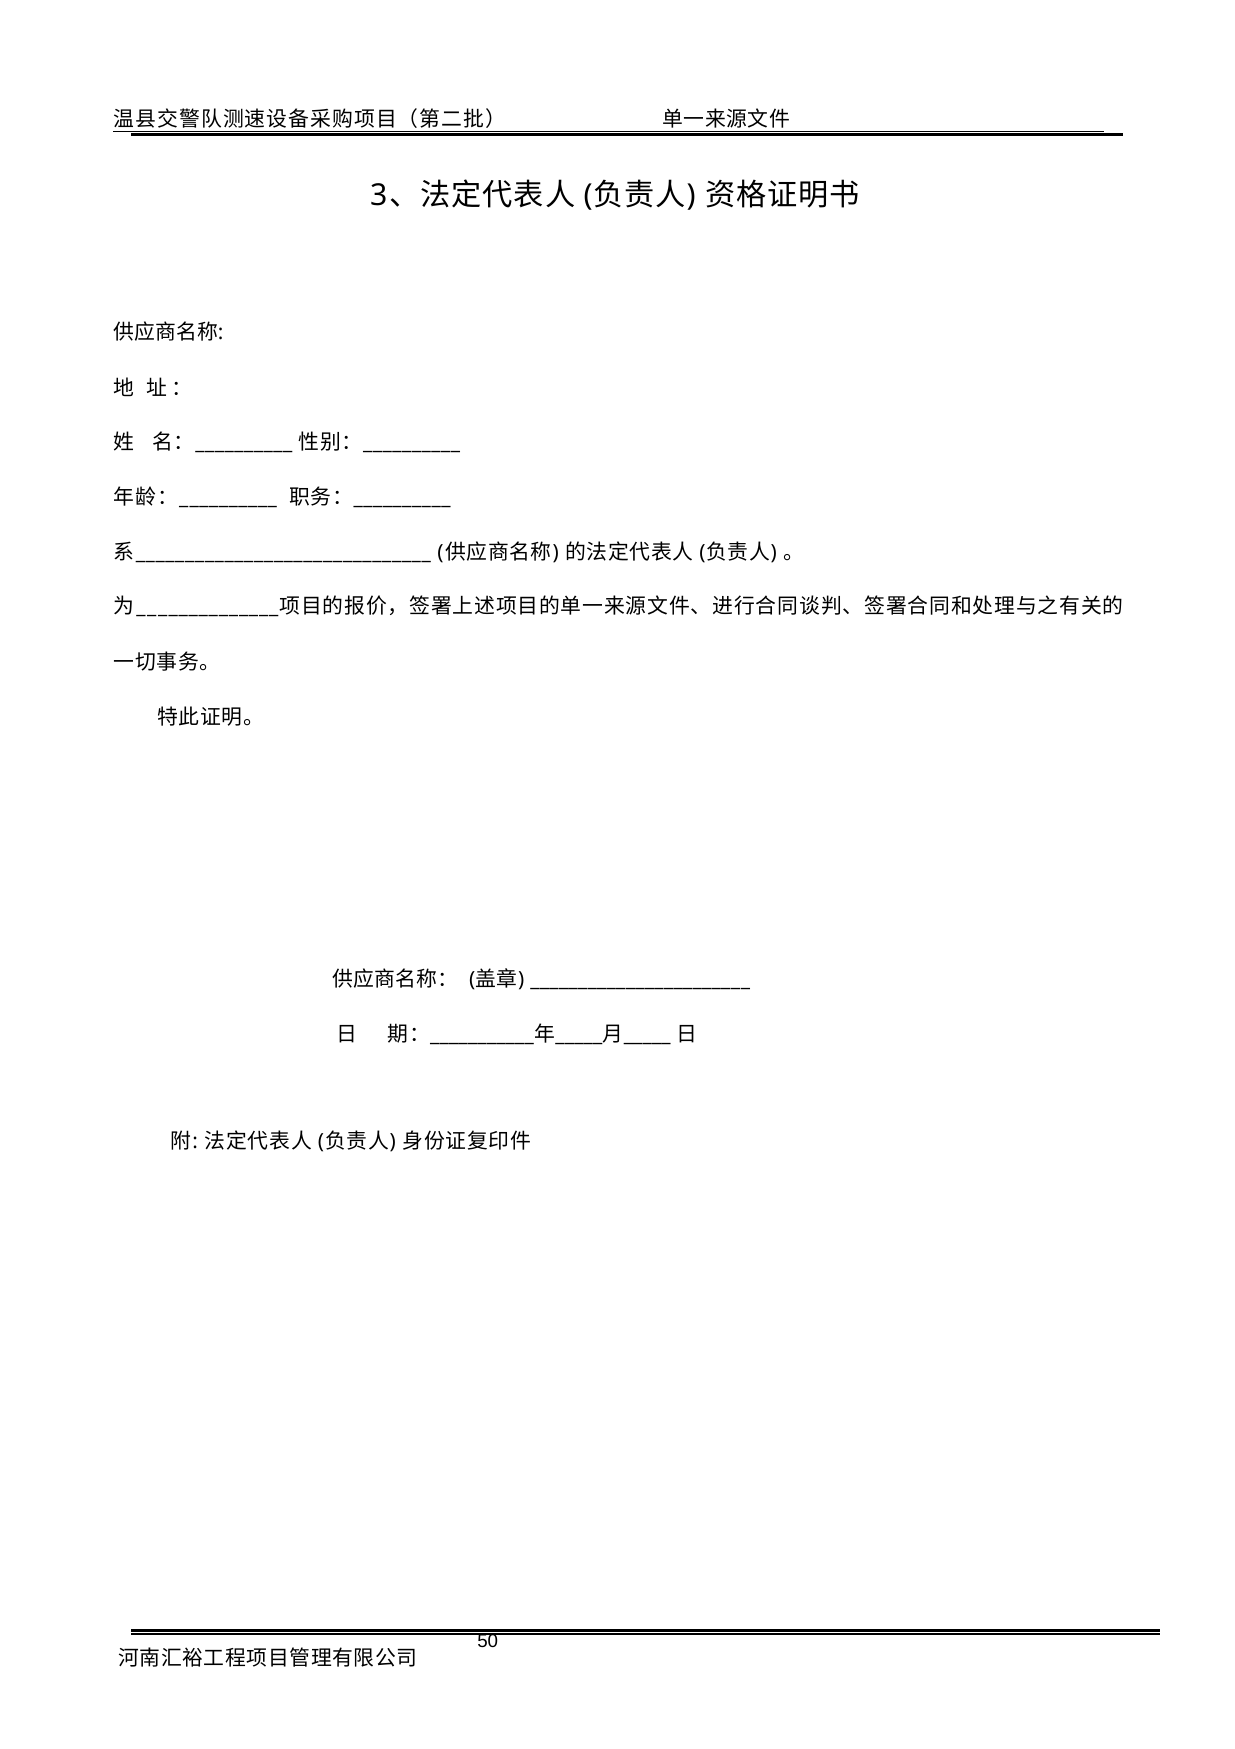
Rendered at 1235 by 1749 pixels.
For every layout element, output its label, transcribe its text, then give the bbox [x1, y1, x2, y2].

text 3、法定代表人 (负责人) 资格证明书 [370, 173, 1142, 214]
text 年龄：__________ 职务：__________ [113, 482, 1142, 511]
text 附: 法定代表人 (负责人) 身份证复印件 [170, 1126, 1142, 1154]
text 供应商名称: 1 [113, 316, 1142, 345]
text 供应商名称： (盖章) _______________________ [332, 964, 1142, 992]
text 一切事务。 [114, 647, 1142, 675]
text 系______________________________ (供应商名称) 的法定代表人 (负责人) 。 [114, 537, 1142, 565]
text 为______________项目的报价，签署上述项目的单一来源文件、进行合同谈判、签署合同和处理与之有关的 [113, 592, 1142, 619]
text 地 址 ： 1 [113, 371, 1142, 401]
text 日 期：___________年_____月_____ 日 [336, 1019, 1142, 1047]
text 姓 名：__________ 性别：__________ [113, 427, 1142, 455]
text 特此证明。 [157, 702, 1142, 730]
